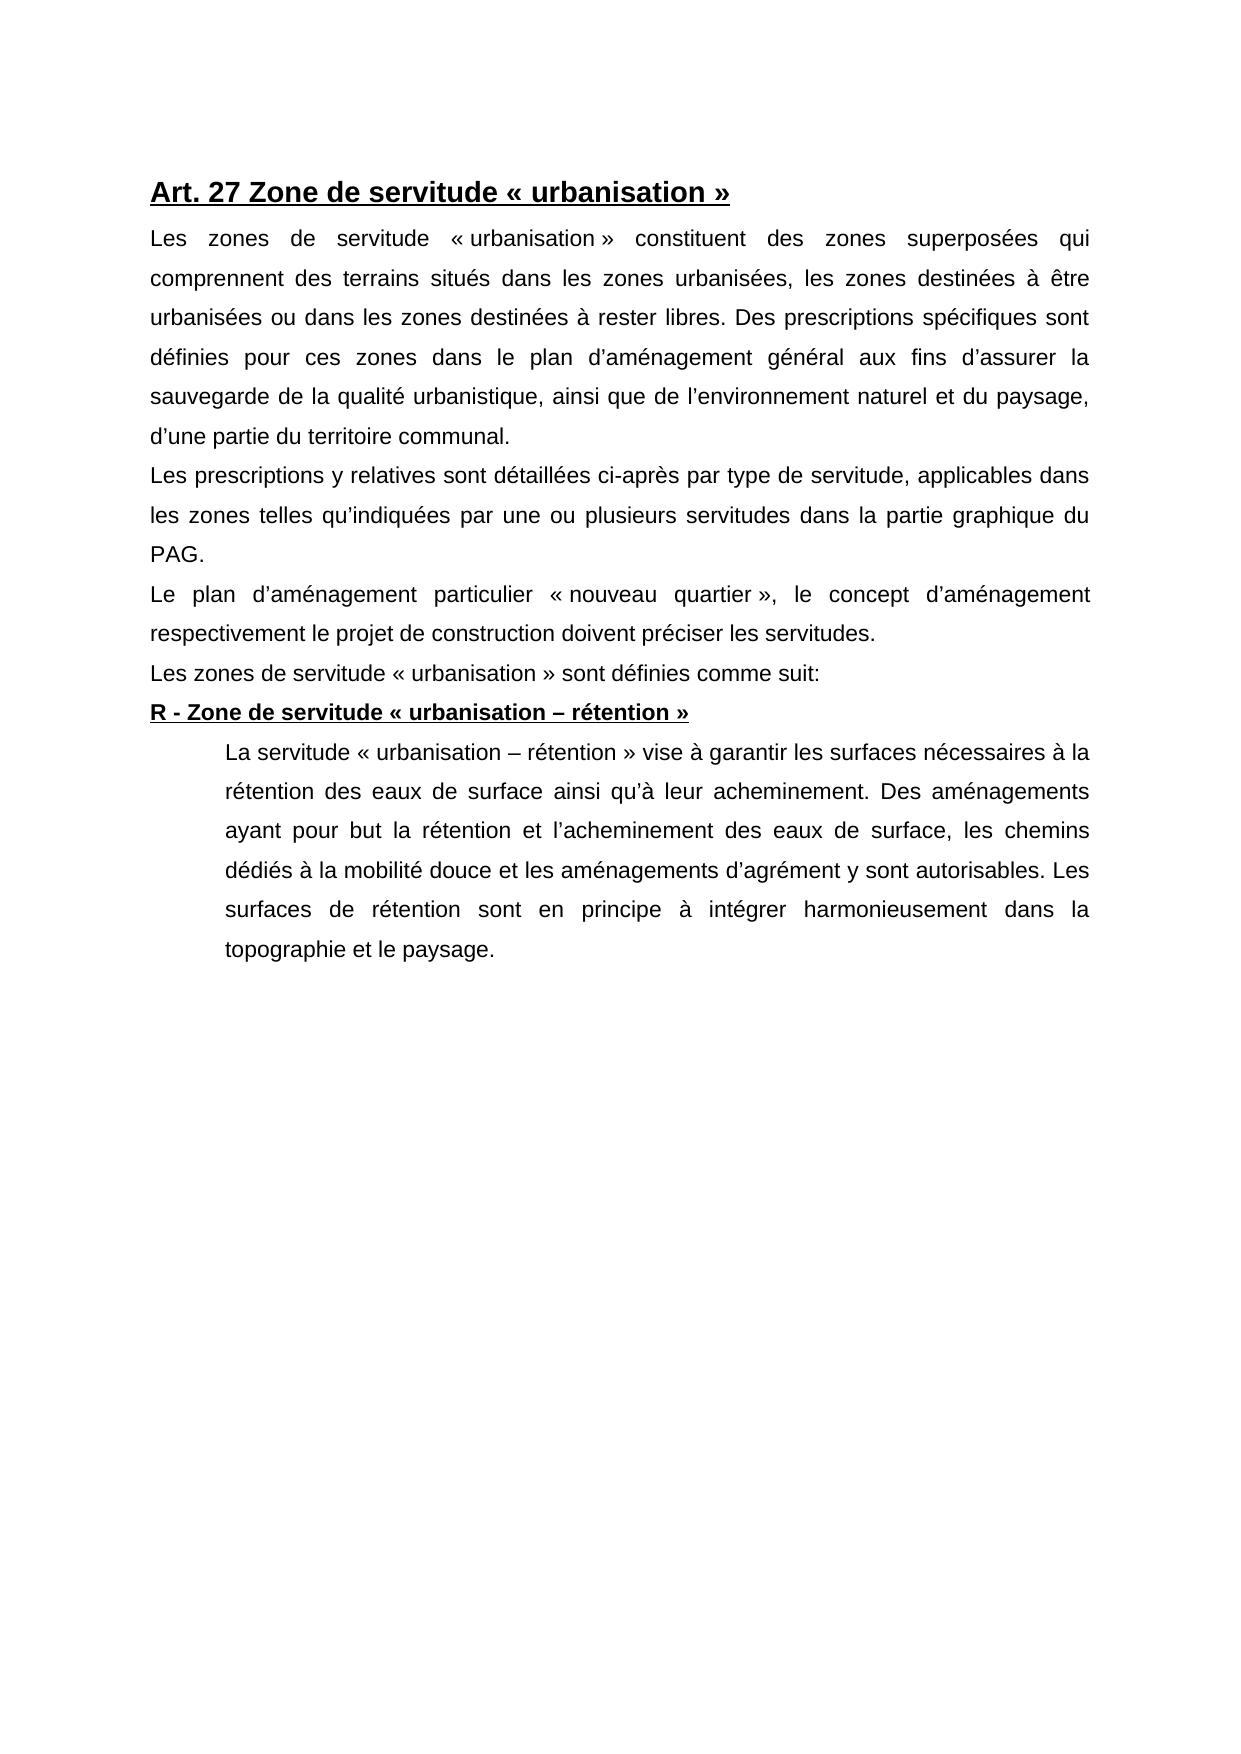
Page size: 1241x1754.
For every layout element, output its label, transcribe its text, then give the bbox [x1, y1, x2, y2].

text Les zones de servitude « urbanisation » sont définies comme suit: [150, 659, 1090, 686]
subtitle Art. 27 Zone de servitude « urbanisation » [150, 175, 1090, 208]
text Les prescriptions y relatives sont détaillées ci-après par type de servitude, applicables dans les zones telles qu’indiquées par une ou plusieurs servitudes dans la partie graphique du PAG. [150, 462, 1090, 567]
text La servitude « urbanisation – rétention » vise à garantir les surfaces nécessaires à la rétention des eaux de surface ainsi qu’à leur acheminement. Des aménagements ayant pour but la rétention et l’acheminement des eaux de surface, les chemins dédiés à la mobilité douce et les aménagements d’agrément y sont autorisables. Les surfaces de rétention sont en principe à intégrer harmonieusement dans la topographie et le paysage. [225, 738, 1090, 962]
text Les zones de servitude « urbanisation » constituent des zones superposées qui comprennent des terrains situés dans les zones urbanisées, les zones destinées à être urbanisées ou dans les zones destinées à rester libres. Des prescriptions spécifiques sont définies pour ces zones dans le plan d’aménagement général aux fins d’assurer la sauvegarde de la qualité urbanistique, ainsi que de l’environnement naturel et du paysage, d’une partie du territoire communal. [150, 225, 1090, 449]
text Le plan d’aménagement particulier « nouveau quartier », le concept d’aménagement respectivement le projet de construction doivent préciser les servitudes. [150, 581, 1090, 646]
text R - Zone de servitude « urbanisation – rétention » [150, 699, 1090, 725]
